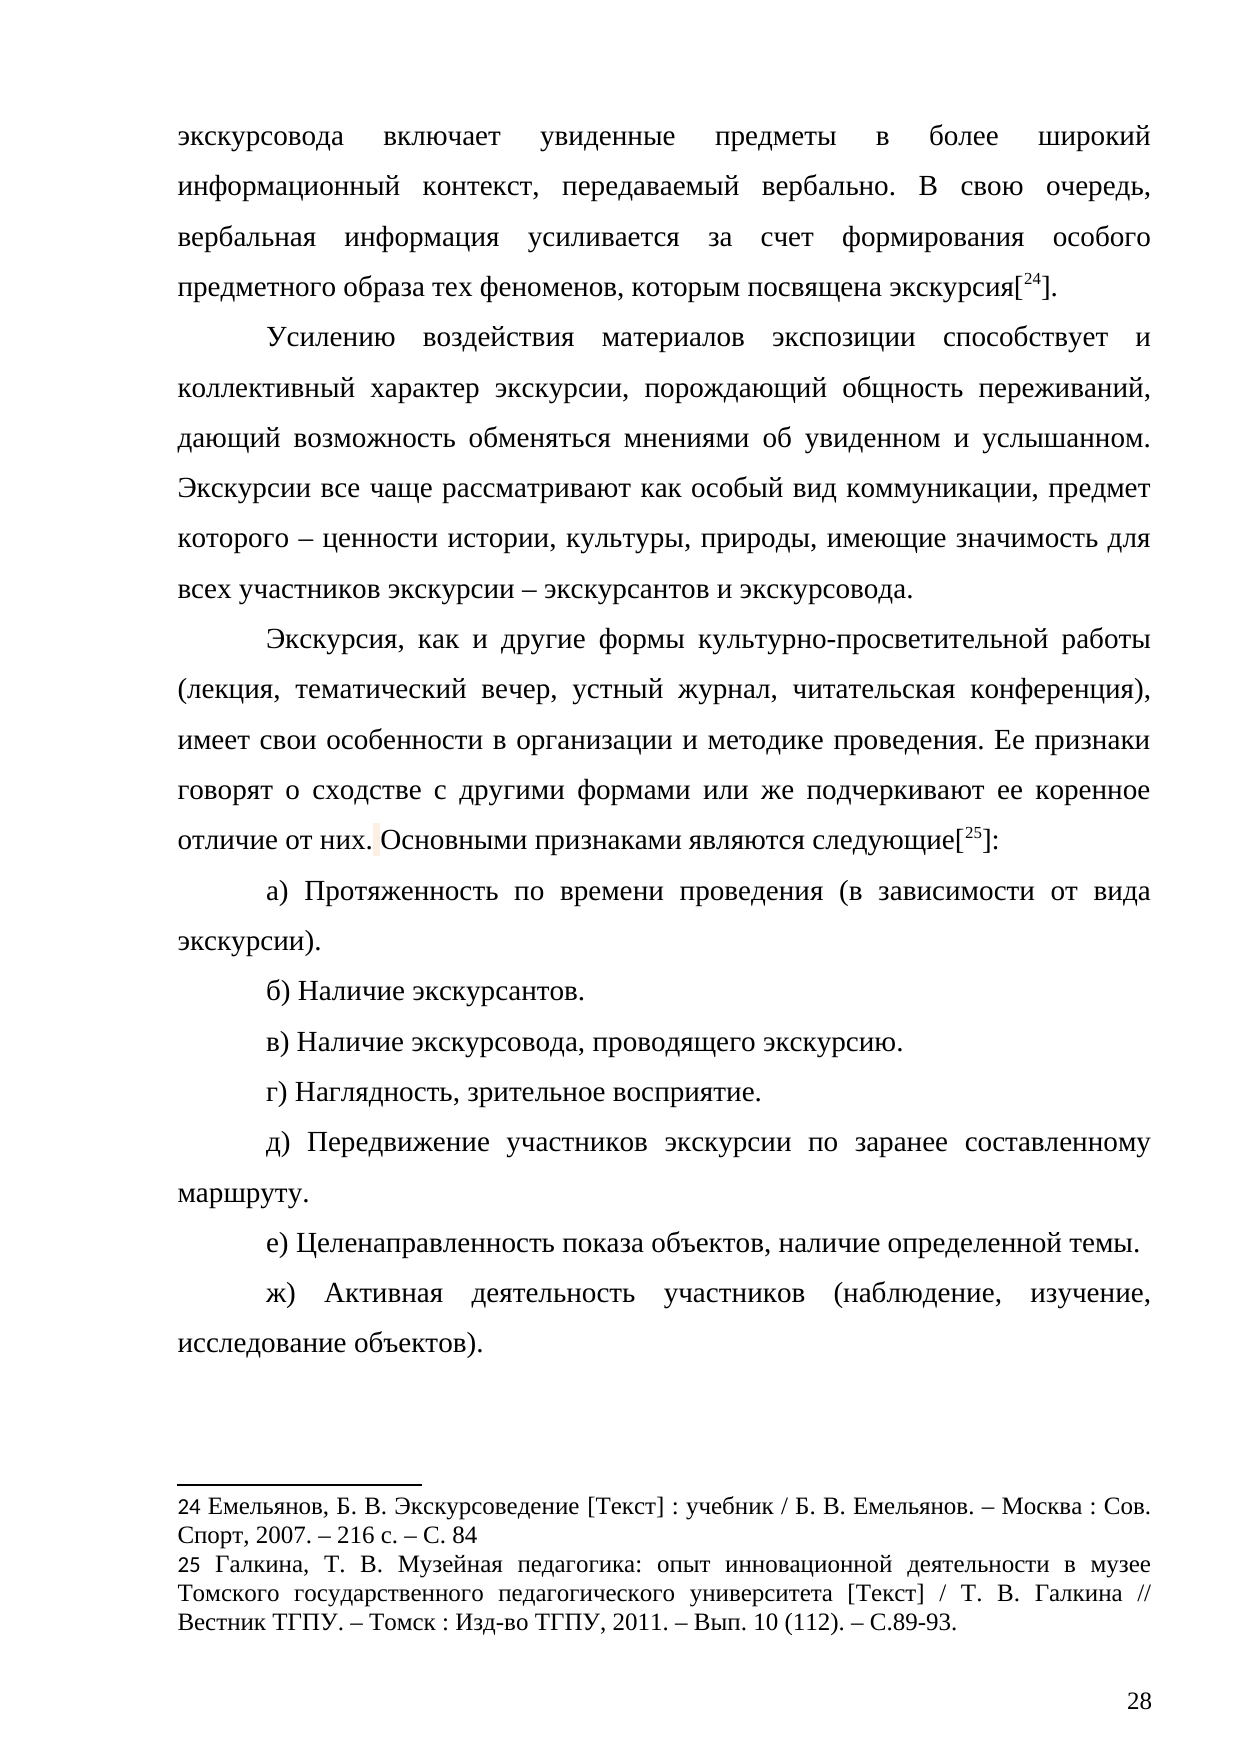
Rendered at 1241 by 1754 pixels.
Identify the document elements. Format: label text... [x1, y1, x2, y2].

text в) Наличие экскурсовода, проводящего экскурсию. [177, 1024, 1152, 1057]
text Экскурсия, как и другие формы культурно-просветительной работы (лекция, тематический вечер, устный журнал, читательская конференция), имеет свои особенности в организации и методике проведения. Ее признаки говорят о сходстве с другими формами или же подчеркивают ее коренное отличие от них. Основными признаками являются следующие[]: [177, 621, 1152, 856]
text е) Целенаправленность показа объектов, наличие определенной темы. [177, 1225, 1152, 1258]
text б) Наличие экскурсантов. [177, 973, 1152, 1007]
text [177, 118, 1152, 303]
text д) Передвижение участников экскурсии по заранее составленному маршруту. [177, 1124, 1152, 1208]
text г) Наглядность, зрительное восприятие. [177, 1074, 1152, 1108]
text ж) Активная деятельность участников (наблюдение, изучение, исследование объектов). [177, 1275, 1152, 1359]
text а) Протяженность по времени проведения (в зависимости от вида экскурсии). [177, 873, 1152, 957]
text Усилению воздействия материалов экспозиции способствует и коллективный характер экскурсии, порождающий общность переживаний, дающий возможность обменяться мнениями об увиденном и услышанном. Экскурсии все чаще рассматривают как особый вид коммуникации, предмет которого – ценности истории, культуры, природы, имеющие значимость для всех участников экскурсии – экскурсантов и экскурсовода. [177, 319, 1152, 604]
